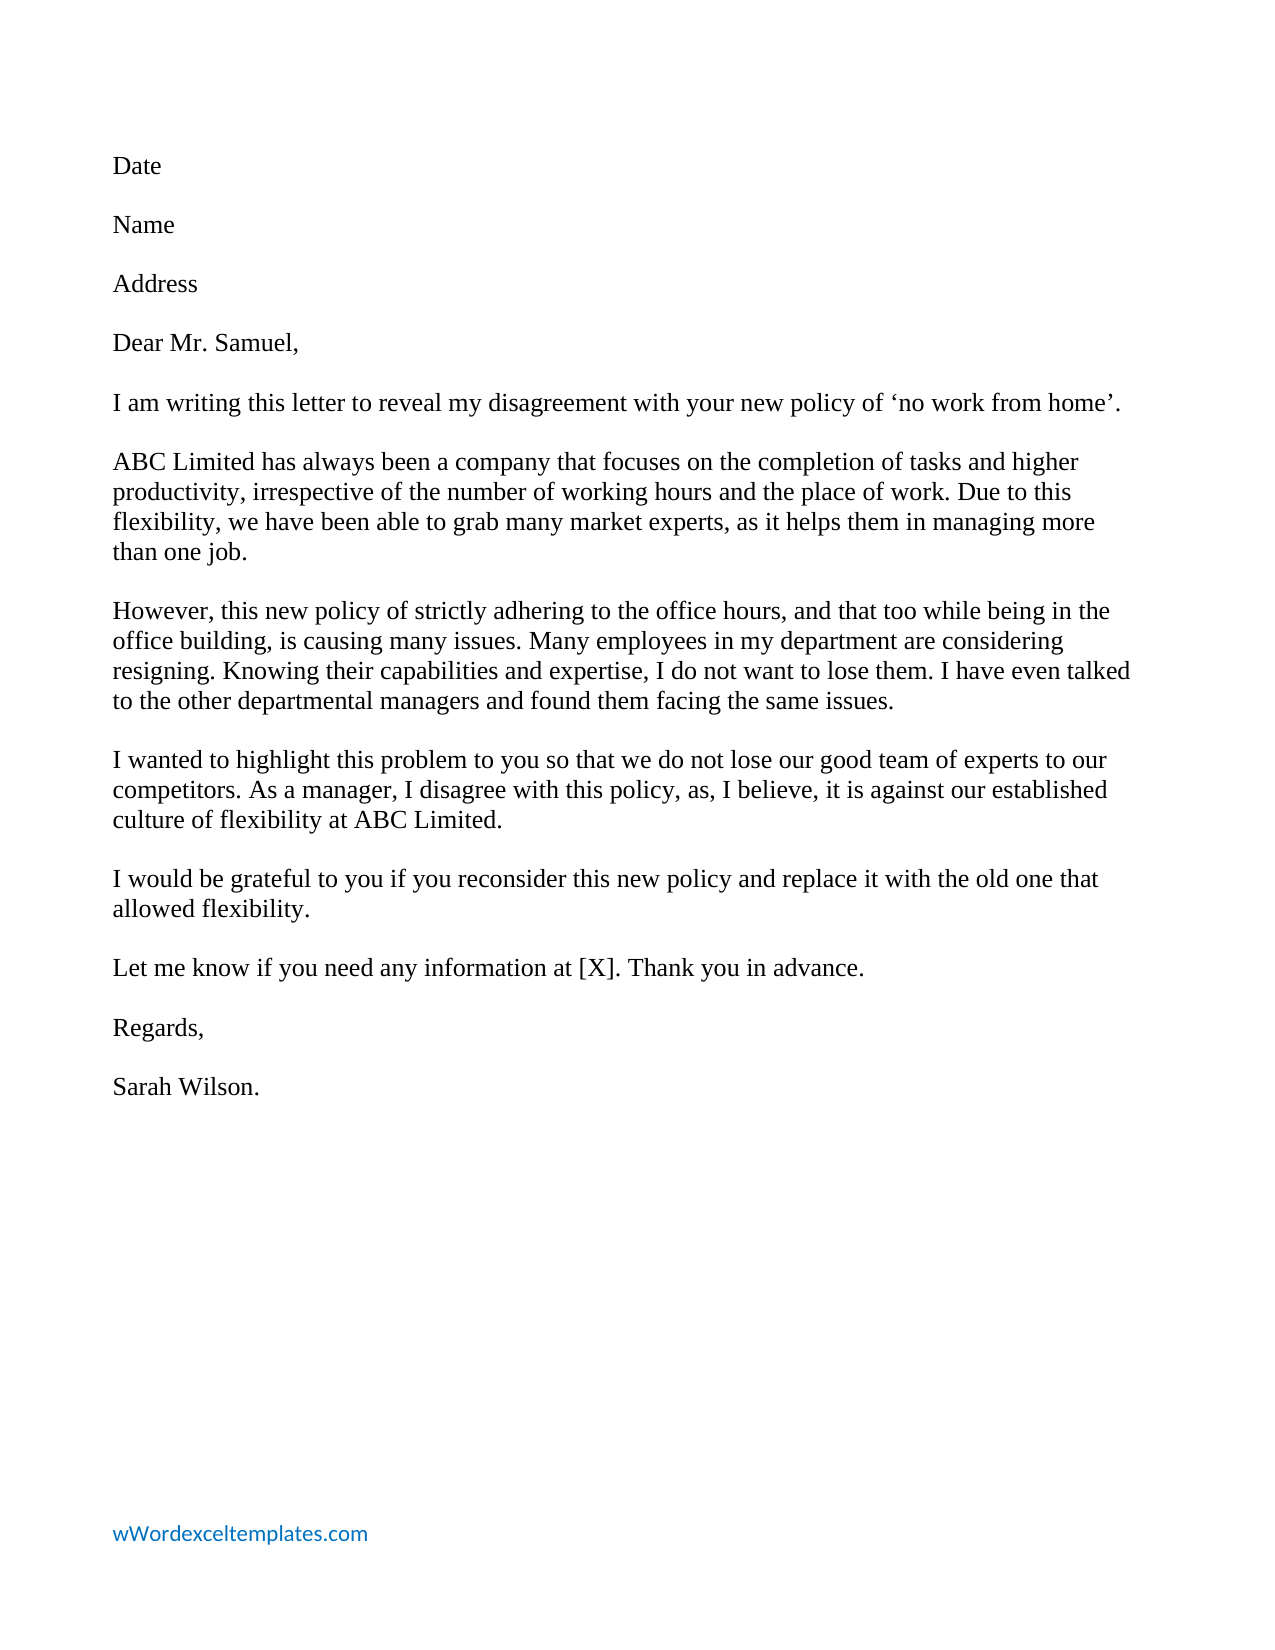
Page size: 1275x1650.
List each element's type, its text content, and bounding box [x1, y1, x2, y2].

text Regards, [112, 1012, 1144, 1042]
text I wanted to highlight this problem to you so that we do not lose our good team of experts to our competitors. As a manager, I disagree with this policy, as, I believe, it is against our established culture of flexibility at ABC Limited. [112, 744, 1144, 834]
text I am writing this letter to reveal my disagreement with your new policy of ‘no work from home’. [112, 387, 1144, 417]
text Sarah Wilson. [112, 1071, 1144, 1101]
text Date [112, 150, 1144, 180]
text However, this new policy of strictly adhering to the office hours, and that too while being in the office building, is causing many issues. Many employees in my department are considering resigning. Knowing their capabilities and expertise, I do not want to lose them. I have even talked to the other departmental managers and found them facing the same issues. [112, 595, 1144, 715]
text Address [112, 268, 1144, 298]
text Dear Mr. Samuel, [112, 327, 1144, 357]
text I would be grateful to you if you reconsider this new policy and replace it with the old one that allowed flexibility. [112, 863, 1144, 923]
text Name [112, 209, 1144, 239]
text ABC Limited has always been a company that focuses on the completion of tasks and higher productivity, irrespective of the number of working hours and the place of work. Due to this flexibility, we have been able to grab many market experts, as it helps them in managing more than one job. [112, 446, 1144, 566]
text Let me know if you need any information at [X]. Thank you in advance. [112, 952, 1144, 982]
